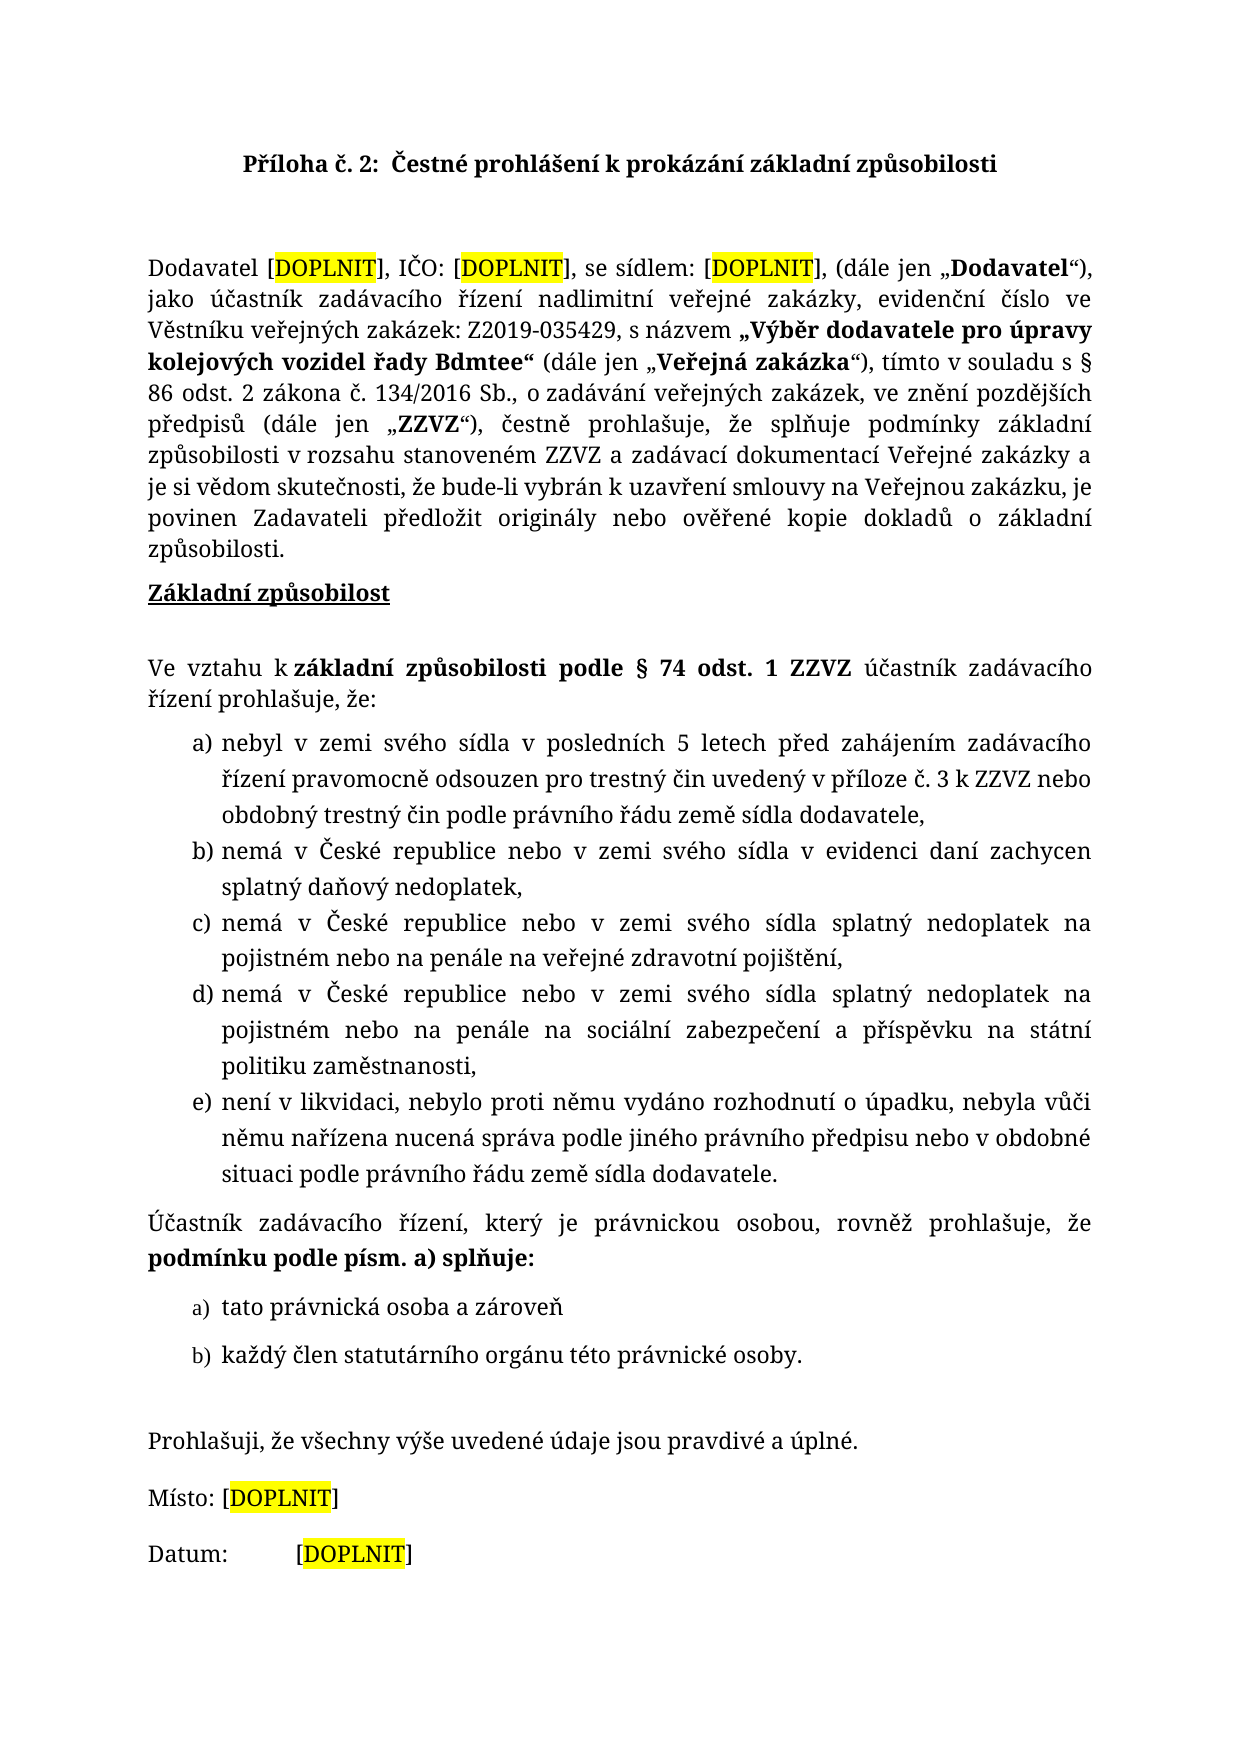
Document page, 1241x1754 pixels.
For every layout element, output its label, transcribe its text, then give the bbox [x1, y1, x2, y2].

text Datum: [DOPLNIT] [148, 1538, 303, 1569]
list nemá v České republice nebo v zemi svého sídla splatný nedoplatek na pojistném nebo na penále na sociální zabezpečení a příspěvku na státní politiku zaměstnanosti, [192, 978, 1093, 1081]
list není v likvidaci, nebylo proti němu vydáno rozhodnutí o úpadku, nebyla vůči němu nařízena nucená správa podle jiného právního předpisu nebo v obdobné situaci podle právního řádu země sídla dodavatele. [192, 1086, 1093, 1189]
text Příloha č. 2: Čestné prohlášení k prokázání základní způsobilosti [148, 148, 1093, 179]
text Účastník zadávacího řízení, který je právnickou osobou, rovněž prohlašuje, že podmínku podle písm. a) splňuje: [148, 1206, 1093, 1274]
text Ve vztahu k základní způsobilosti podle § 74 odst. 1 ZZVZ účastník zadávacího řízení prohlašuje, že: [148, 652, 1093, 714]
list každý člen statutárního orgánu této právnické osoby. [192, 1339, 1093, 1371]
list tato právnická osoba a zároveň [192, 1291, 1093, 1322]
text Datum: [DOPLNIT] [405, 1538, 1093, 1569]
list nemá v České republice nebo v zemi svého sídla v evidenci daní zachycen splatný daňový nedoplatek, [192, 834, 1093, 902]
text Místo: [DOPLNIT] [148, 1481, 230, 1513]
list nebyl v zemi svého sídla v posledních 5 letech před zahájením zadávacího řízení pravomocně odsouzen pro trestný čin uvedený v příloze č. 3 k ZZVZ nebo obdobný trestný čin podle právního řádu země sídla dodavatele, [192, 727, 1093, 830]
text Základní způsobilost [148, 577, 1093, 608]
text Místo: [DOPLNIT] [331, 1481, 1093, 1513]
list nemá v České republice nebo v zemi svého sídla splatný nedoplatek na pojistném nebo na penále na veřejné zdravotní pojištění, [192, 906, 1093, 974]
text Dodavatel [DOPLNIT], IČO: [DOPLNIT], se sídlem: [DOPLNIT], (dále jen „Dodavatel“), jako účastník zadávacího řízení nadlimitní veřejné zakázky, evidenční číslo ve Věstníku veřejných zakázek: Z2019-035429, s názvem „Výběr dodavatele pro úpravy kolejových vozidel řady Bdmtee“ (dále jen „Veřejná zakázka“), tímto v souladu s § 86 odst. 2 zákona č. 134/2016 Sb., o zadávání veřejných zakázek, ve znění pozdějších předpisů (dále jen „ZZVZ“), čestně prohlašuje, že splňuje podmínky základní způsobilosti v rozsahu stanoveném ZZVZ a zadávací dokumentací Veřejné zakázky a je si vědom skutečnosti, že bude-li vybrán k uzavření smlouvy na Veřejnou zakázku, je povinen Zadavateli předložit originály nebo ověřené kopie dokladů o základní způsobilosti. [148, 252, 1093, 564]
text Prohlašuji, že všechny výše uvedené údaje jsou pravdivé a úplné. [148, 1425, 1093, 1456]
